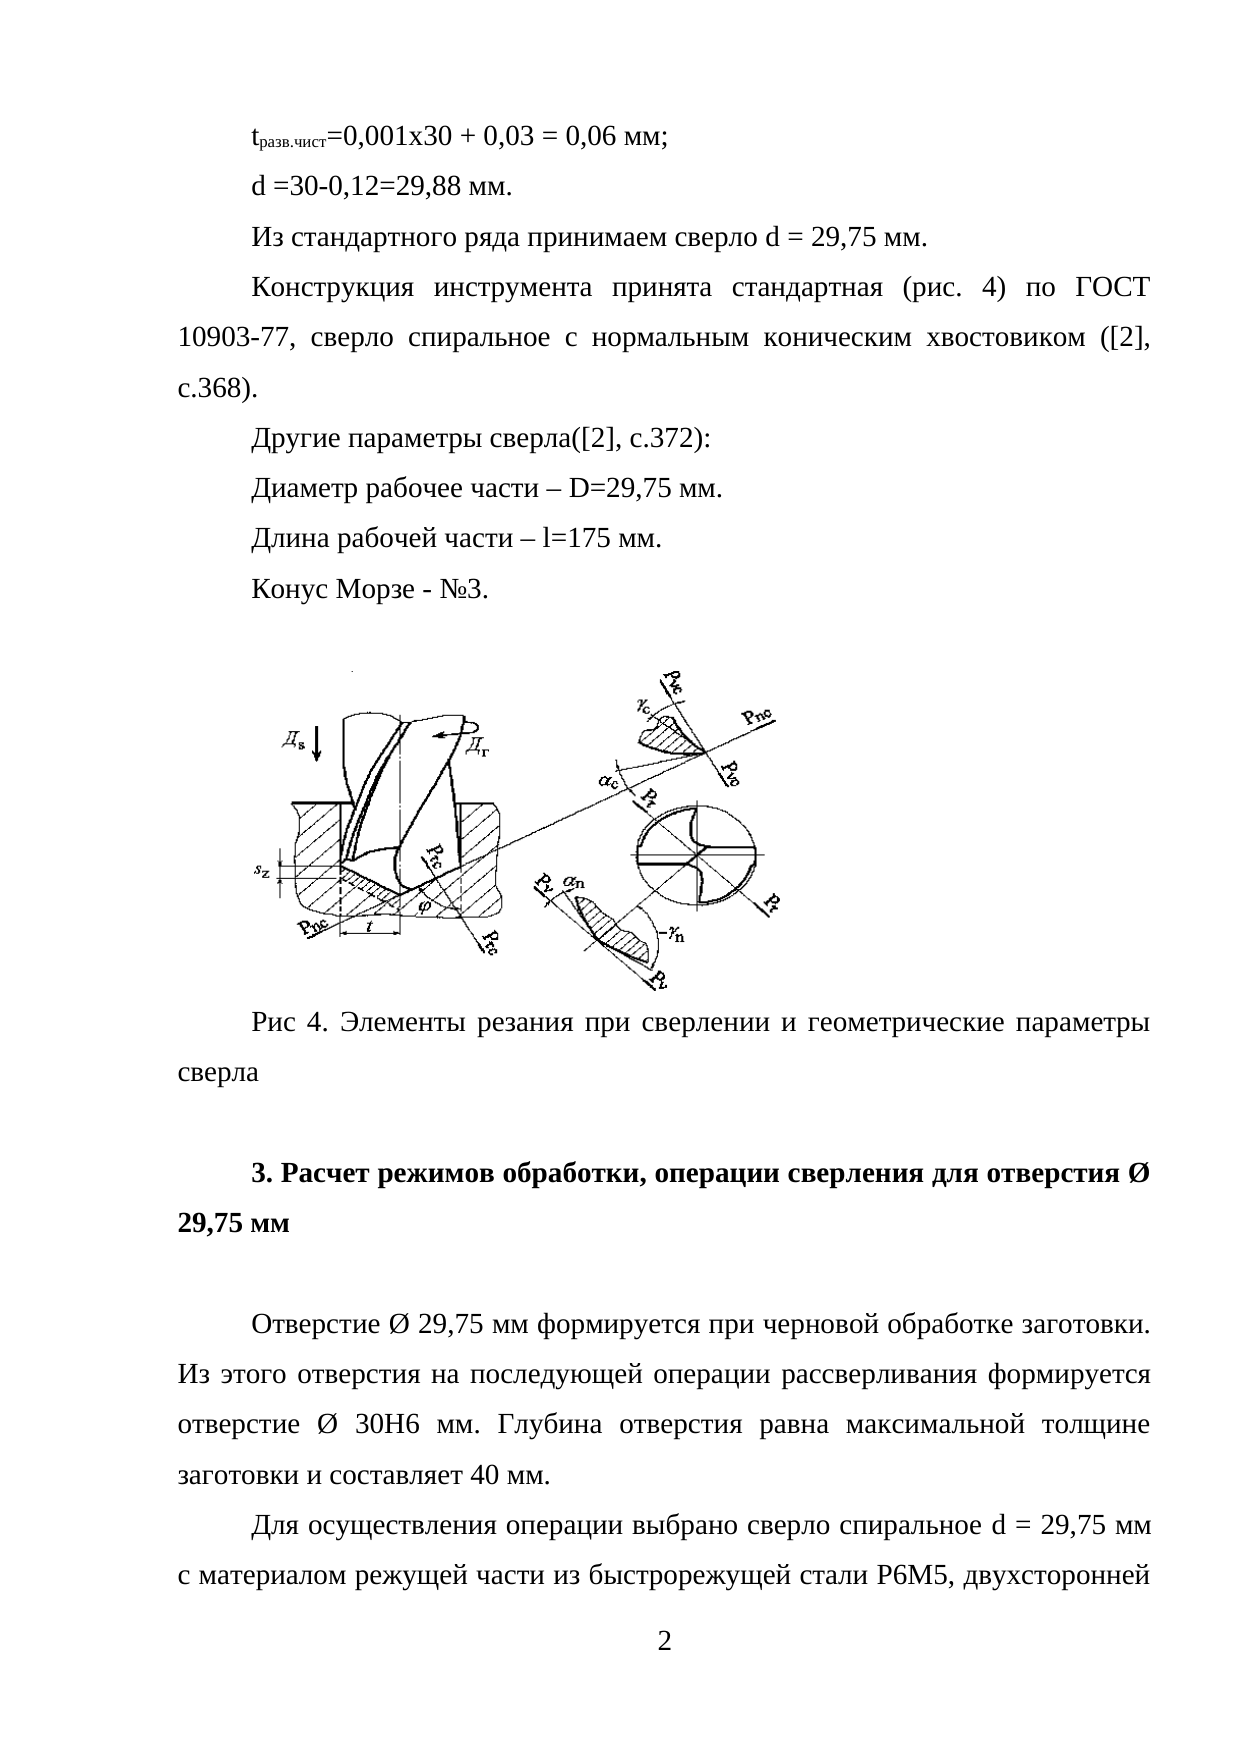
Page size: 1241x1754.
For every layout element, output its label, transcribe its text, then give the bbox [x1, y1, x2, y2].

text Конус Морзе - №3. [177, 571, 1152, 604]
picture [251, 671, 783, 992]
text d =30-0,12=29,88 мм. [177, 168, 1152, 202]
text Конструкция инструмента принята стандартная (рис. 4) по ГОСТ 10903-77, сверло спиральное с нормальным коническим хвостовиком ([2], с.368). [177, 269, 1152, 403]
text Диаметр рабочее части – D=29,75 мм. [177, 470, 1152, 504]
text tразв.чист=0,001х30 + 0,03 = ; [177, 118, 1152, 152]
text Длина рабочей части – l=175 мм. [177, 521, 1152, 554]
text Отверстие Ø формируется при черновой обработке заготовки. Из этого отверстия на последующей операции рассверливания формируется отверстие Ø 30Н6 мм. Глубина отверстия равна максимальной толщине заготовки и составляет . [177, 1306, 1152, 1490]
text Из стандартного ряда принимаем сверло d = . [177, 219, 1152, 252]
text 3. Расчет режимов обработки, операции сверления для отверстия Ø 29,75 мм [177, 1155, 1152, 1239]
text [177, 1507, 1152, 1591]
text Другие параметры сверла([2], с.372): [177, 420, 1152, 453]
text Рис 4. Элементы резания при сверлении и геометрические параметры сверла [177, 1004, 1152, 1088]
